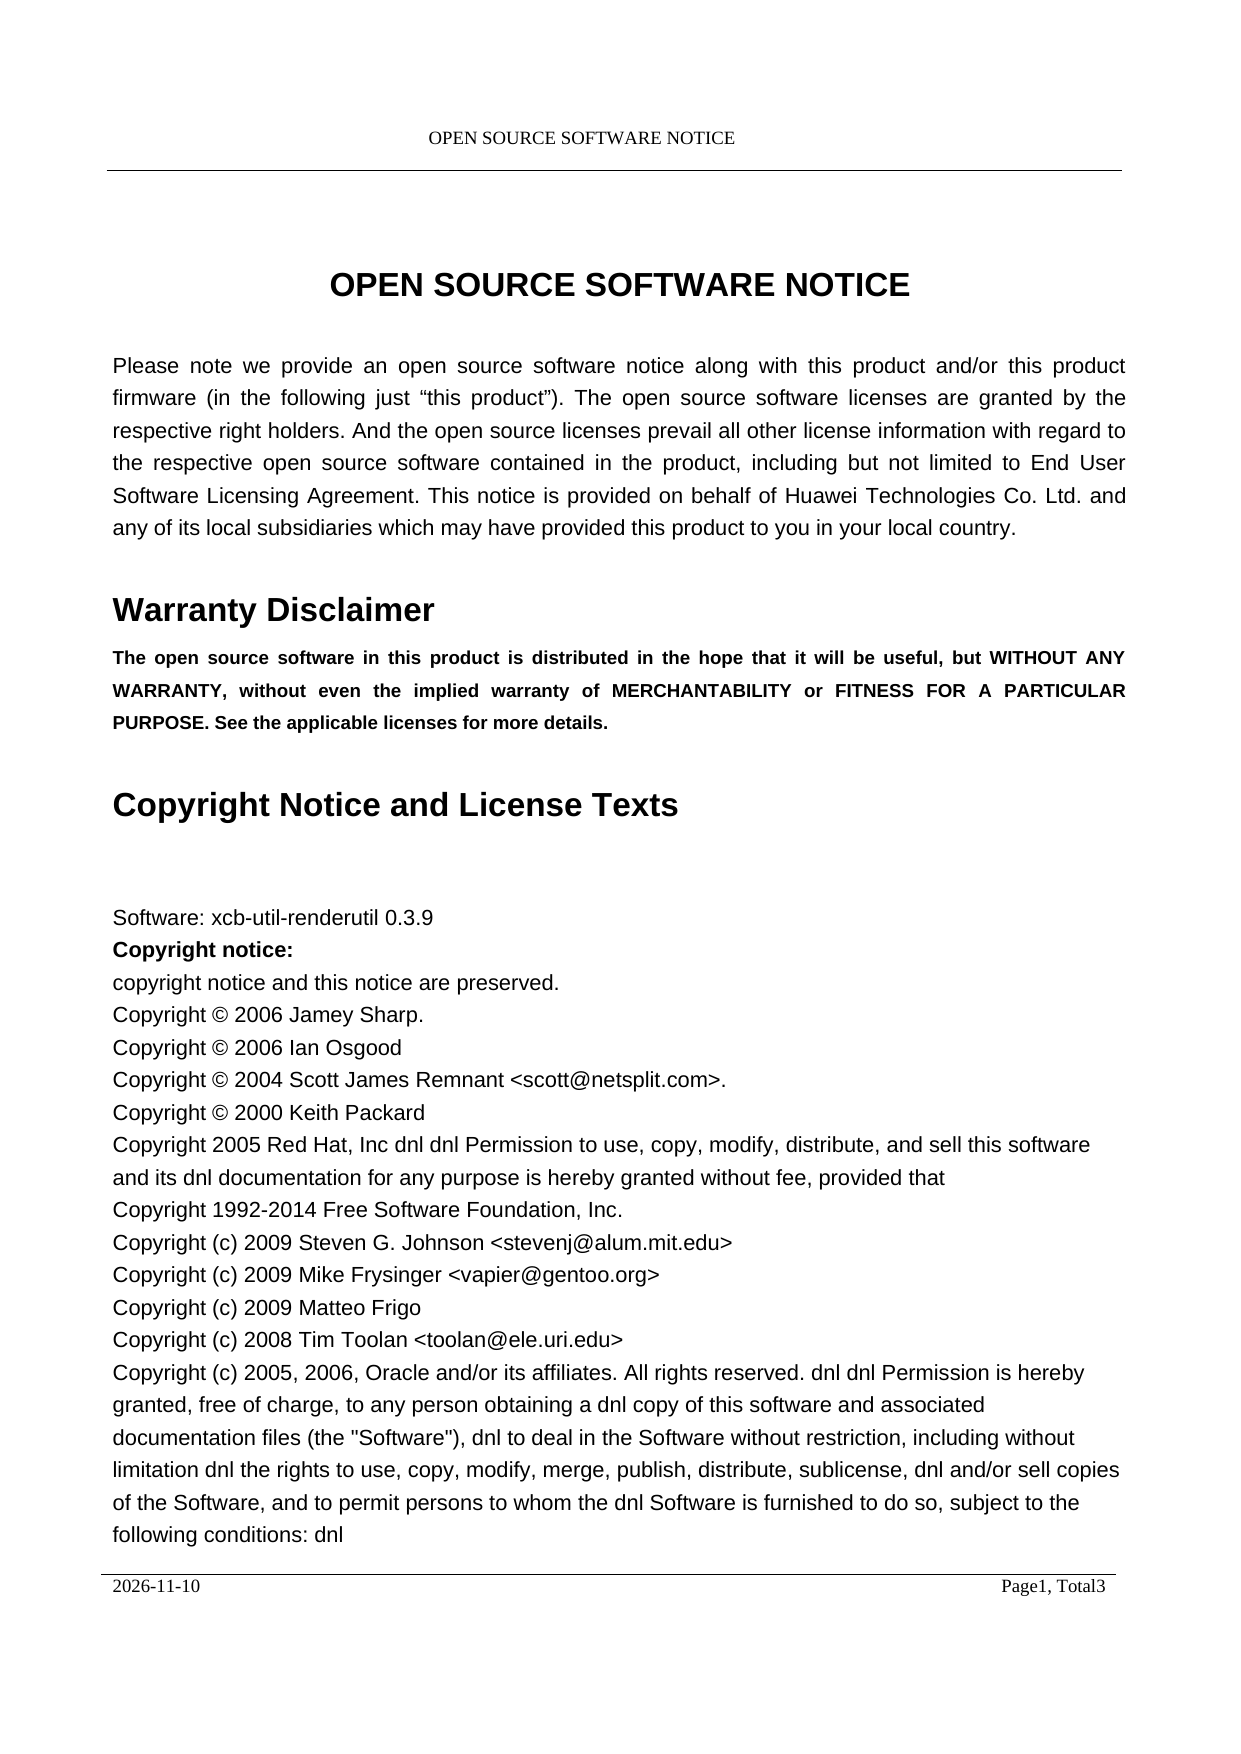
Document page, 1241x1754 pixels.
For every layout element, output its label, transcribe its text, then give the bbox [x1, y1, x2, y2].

text copyright notice and this notice are preserved. [112, 966, 1128, 998]
text Copyright (c) 2009 Steven G. Johnson <stevenj@alum.mit.edu> [112, 1226, 1128, 1258]
text Copyright (c) 2005, 2006, Oracle and/or its affiliates. All rights reserved. dnl dnl Permission is hereby granted, free of charge, to any person obtaining a dnl copy of this software and associated documentation files (the "Software"), dnl to deal in the Software without restriction, including without limitation dnl the rights to use, copy, modify, merge, publish, distribute, sublicense, dnl and/or sell copies of the Software, and to permit persons to whom the dnl Software is furnished to do so, subject to the following conditions: dnl [112, 1356, 1128, 1551]
text Copyright notice: [112, 933, 1128, 966]
text OPEN SOURCE SOFTWARE NOTICE [112, 251, 1128, 316]
text Copyright 2005 Red Hat, Inc dnl dnl Permission to use, copy, modify, distribute, and sell this software and its dnl documentation for any purpose is hereby granted without fee, provided that [112, 1128, 1128, 1193]
text Copyright © 2006 Jamey Sharp. [112, 998, 1128, 1031]
text Copyright 1992-2014 Free Software Foundation, Inc. [112, 1193, 1128, 1226]
text Copyright Notice and License Texts [112, 771, 1128, 836]
text Copyright © 2000 Keith Packard [112, 1096, 1128, 1128]
text The open source software in this product is distributed in the hope that it will be useful, but WITHOUT ANY WARRANTY, without even the implied warranty of MERCHANTABILITY or FITNESS FOR A PARTICULAR PURPOSE. See the applicable licenses for more details. [112, 641, 1128, 739]
text Please note we provide an open source software notice along with this product and/or this product firmware (in the following just “this product”). The open source software licenses are granted by the respective right holders. And the open source licenses prevail all other license information with regard to the respective open source software contained in the product, including but not limited to End User Software Licensing Agreement. This notice is provided on behalf of Huawei Technologies Co. Ltd. and any of its local subsidiaries which may have provided this product to you in your local country. [112, 349, 1128, 544]
text Software: xcb-util-renderutil 0.3.9 [112, 901, 1128, 933]
text Copyright © 2006 Ian Osgood [112, 1031, 1128, 1063]
text Copyright (c) 2009 Mike Frysinger <vapier@gentoo.org> [112, 1258, 1128, 1291]
text Copyright © 2004 Scott James Remnant <scott@netsplit.com>. [112, 1063, 1128, 1096]
text Copyright (c) 2009 Matteo Frigo [112, 1291, 1128, 1323]
text Warranty Disclaimer [112, 576, 1128, 641]
text Copyright (c) 2008 Tim Toolan <toolan@ele.uri.edu> [112, 1323, 1128, 1356]
